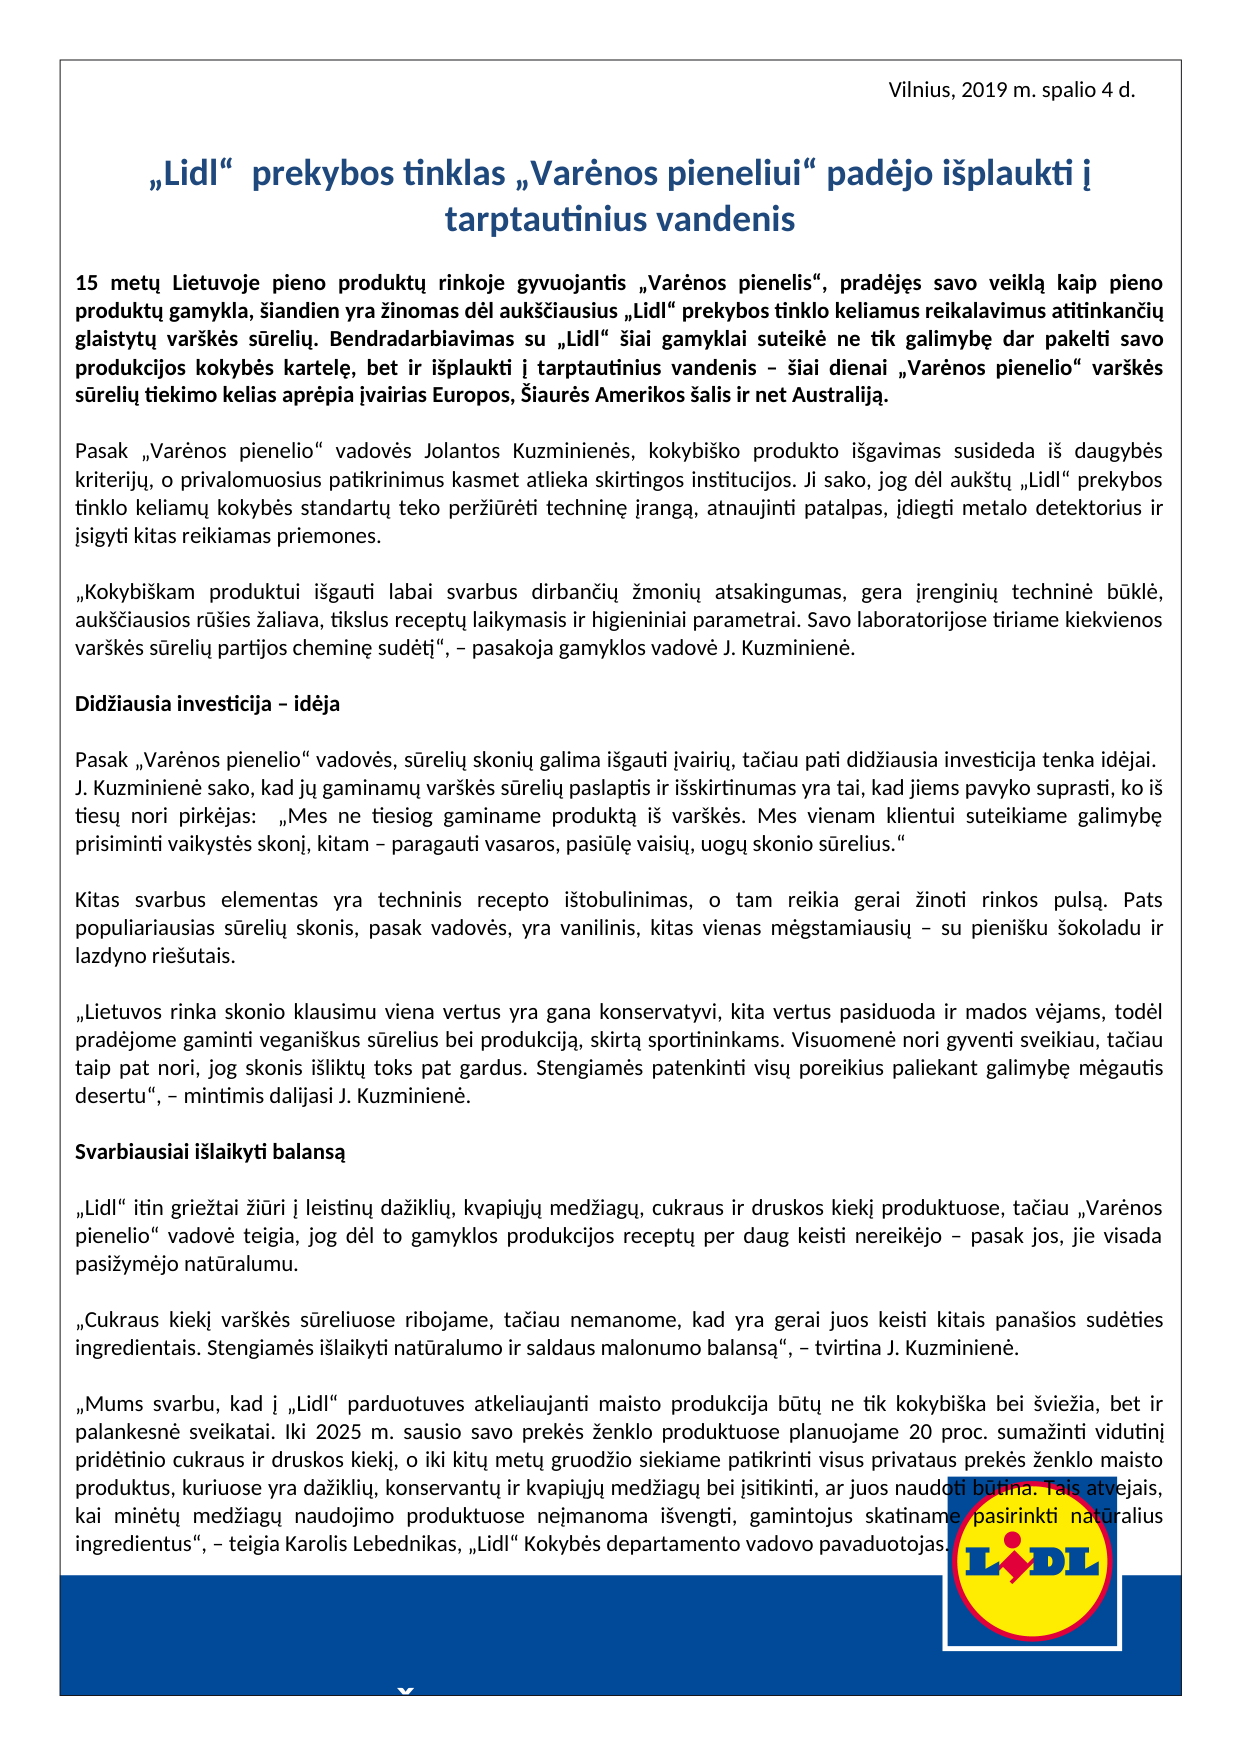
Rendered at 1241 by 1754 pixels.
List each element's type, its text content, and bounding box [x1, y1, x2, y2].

text Pasak „Varėnos pienelio“ vadovės Jolantos Kuzminienės, kokybiško produkto išgavimas susideda iš daugybės kriterijų, o privalomuosius patikrinimus kasmet atlieka skirtingos institucijos. Ji sako, jog dėl aukštų „Lidl“ prekybos tinklo keliamų kokybės standartų teko peržiūrėti techninę įrangą, atnaujinti patalpas, įdiegti metalo detektorius ir įsigyti kitas reikiamas priemones. [75, 437, 1165, 549]
text „Lidl“ prekybos tinklas „Varėnos pieneliui“ padėjo išplaukti į tarptautinius vandenis [75, 149, 1165, 241]
text Didžiausia investicija – idėja [75, 689, 1165, 717]
text Kitas svarbus elementas yra techninis recepto ištobulinimas, o tam reikia gerai žinoti rinkos pulsą. Pats populiariausias sūrelių skonis, pasak vadovės, yra vanilinis, kitas vienas mėgstamiausių – su pienišku šokoladu ir lazdyno riešutais. [75, 885, 1165, 969]
text „Lietuvos rinka skonio klausimu viena vertus yra gana konservatyvi, kita vertus pasiduoda ir mados vėjams, todėl pradėjome gaminti veganiškus sūrelius bei produkciją, skirtą sportininkams. Visuomenė nori gyventi sveikiau, tačiau taip pat nori, jog skonis išliktų toks pat gardus. Stengiamės patenkinti visų poreikius paliekant galimybę mėgautis desertu“, – mintimis dalijasi J. Kuzminienė. [75, 997, 1165, 1109]
text Vilnius, 2019 m. spalio 4 d. [94, 75, 1136, 103]
text „Lidl“ itin griežtai žiūri į leistinų dažiklių, kvapiųjų medžiagų, cukraus ir druskos kiekį produktuose, tačiau „Varėnos pienelio“ vadovė teigia, jog dėl to gamyklos produkcijos receptų per daug keisti nereikėjo – pasak jos, jie visada pasižymėjo natūralumu. [75, 1193, 1165, 1277]
text 15 metų Lietuvoje pieno produktų rinkoje gyvuojantis „Varėnos pienelis“, pradėjęs savo veiklą kaip pieno produktų gamykla, šiandien yra žinomas dėl aukščiausius „Lidl“ prekybos tinklo keliamus reikalavimus atitinkančių glaistytų varškės sūrelių. Bendradarbiavimas su „Lidl“ šiai gamyklai suteikė ne tik galimybę dar pakelti savo produkcijos kokybės kartelę, bet ir išplaukti į tarptautinius vandenis – šiai dienai „Varėnos pienelio“ varškės sūrelių tiekimo kelias aprėpia įvairias Europos, Šiaurės Amerikos šalis ir net Australiją. [75, 268, 1165, 409]
text „Kokybiškam produktui išgauti labai svarbus dirbančių žmonių atsakingumas, gera įrenginių techninė būklė, aukščiausios rūšies žaliava, tikslus receptų laikymasis ir higieniniai parametrai. Savo laboratorijose tiriame kiekvienos varškės sūrelių partijos cheminę sudėtį“, – pasakoja gamyklos vadovė J. Kuzminienė. [75, 577, 1165, 661]
picture [0, 0, 1241, 1754]
text Svarbiausiai išlaikyti balansą [75, 1137, 1165, 1165]
text „Mums svarbu, kad į „Lidl“ parduotuves atkeliaujanti maisto produkcija būtų ne tik kokybiška bei šviežia, bet ir palankesnė sveikatai. Iki 2025 m. sausio savo prekės ženklo produktuose planuojame 20 proc. sumažinti vidutinį pridėtinio cukraus ir druskos kiekį, o iki kitų metų gruodžio siekiame patikrinti visus privataus prekės ženklo maisto produktus, kuriuose yra dažiklių, konservantų ir kvapiųjų medžiagų bei įsitikinti, ar juos naudoti būtina. Tais atvejais, kai minėtų medžiagų naudojimo produktuose neįmanoma išvengti, gamintojus skatiname pasirinkti natūralius ingredientus“, – teigia Karolis Lebednikas, „Lidl“ Kokybės departamento vadovo pavaduotojas. [75, 1389, 1165, 1557]
text Pasak „Varėnos pienelio“ vadovės, sūrelių skonių galima išgauti įvairių, tačiau pati didžiausia investicija tenka idėjai. J. Kuzminienė sako, kad jų gaminamų varškės sūrelių paslaptis ir išskirtinumas yra tai, kad jiems pavyko suprasti, ko iš tiesų nori pirkėjas: „Mes ne tiesiog gaminame produktą iš varškės. Mes vienam klientui suteikiame galimybę prisiminti vaikystės skonį, kitam – paragauti vasaros, pasiūlę vaisių, uogų skonio sūrelius.“ [75, 745, 1165, 857]
text „Cukraus kiekį varškės sūreliuose ribojame, tačiau nemanome, kad yra gerai juos keisti kitais panašios sudėties ingredientais. Stengiamės išlaikyti natūralumo ir saldaus malonumo balansą“, – tvirtina J. Kuzminienė. [75, 1305, 1165, 1361]
